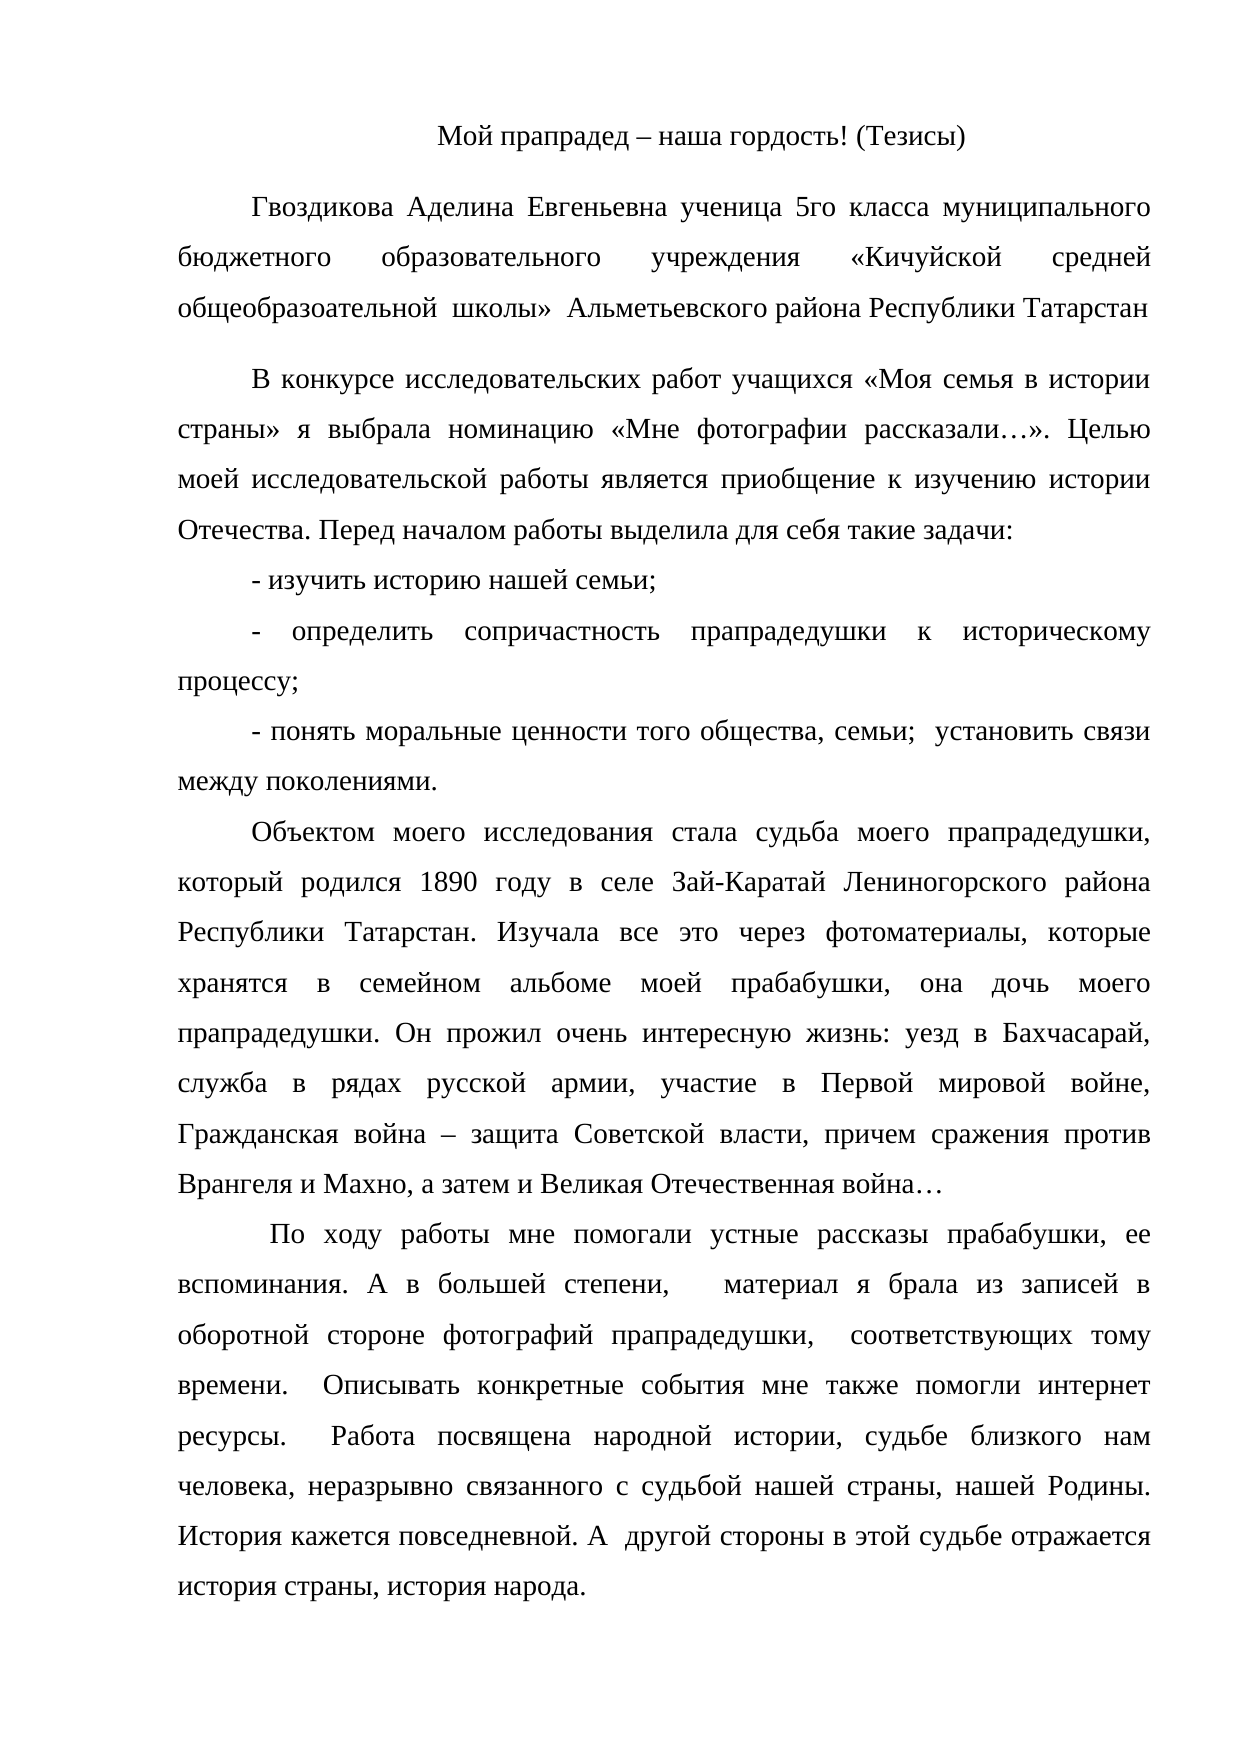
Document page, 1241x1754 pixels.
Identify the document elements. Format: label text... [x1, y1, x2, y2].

text - понять моральные ценности того общества, семьи; установить связи между поколениями. [177, 713, 1152, 797]
text Гвоздикова Аделина Евгеньевна ученица 5го класса муниципального бюджетного образовательного учреждения «Кичуйской средней общеобразоательной школы» Альметьевского района Республики Татарстан [177, 189, 1152, 323]
text - определить сопричастность прапрадедушки к историческому процессу; [177, 613, 1152, 696]
text По ходу работы мне помогали устные рассказы прабабушки, ее вспоминания. А в большей степени, материал я брала из записей в оборотной стороне фотографий прапрадедушки, соответствующих тому времени. Описывать конкретные события мне также помогли интернет ресурсы. Работа посвящена народной истории, судьбе близкого нам человека, неразрывно связанного с судьбой нашей страны, нашей Родины. История кажется повседневной. А другой стороны в этой судьбе отражается история страны, история народа. [177, 1216, 1152, 1602]
text В конкурсе исследовательских работ учащихся «Моя семья в истории страны» я выбрала номинацию «Мне фотографии рассказали…». Целью моей исследовательской работы является приобщение к изучению истории Отечества. Перед началом работы выделила для себя такие задачи: [177, 361, 1152, 546]
text Мой прапрадед – наша гордость! (Тезисы) [177, 118, 1152, 152]
text Объектом моего исследования стала судьба моего прапрадедушки, который родился 1890 году в селе Зай-Каратай Лениногорского района Республики Татарстан. Изучала все это через фотоматериалы, которые хранятся в семейном альбоме моей прабабушки, она дочь моего прапрадедушки. Он прожил очень интересную жизнь: уезд в Бахчасарай, служба в рядах русской армии, участие в Первой мировой войне, Гражданская война – защита Советской власти, причем сражения против Врангеля и Махно, а затем и Великая Отечественная война… [177, 814, 1152, 1199]
text - изучить историю нашей семьи; [177, 562, 1152, 596]
